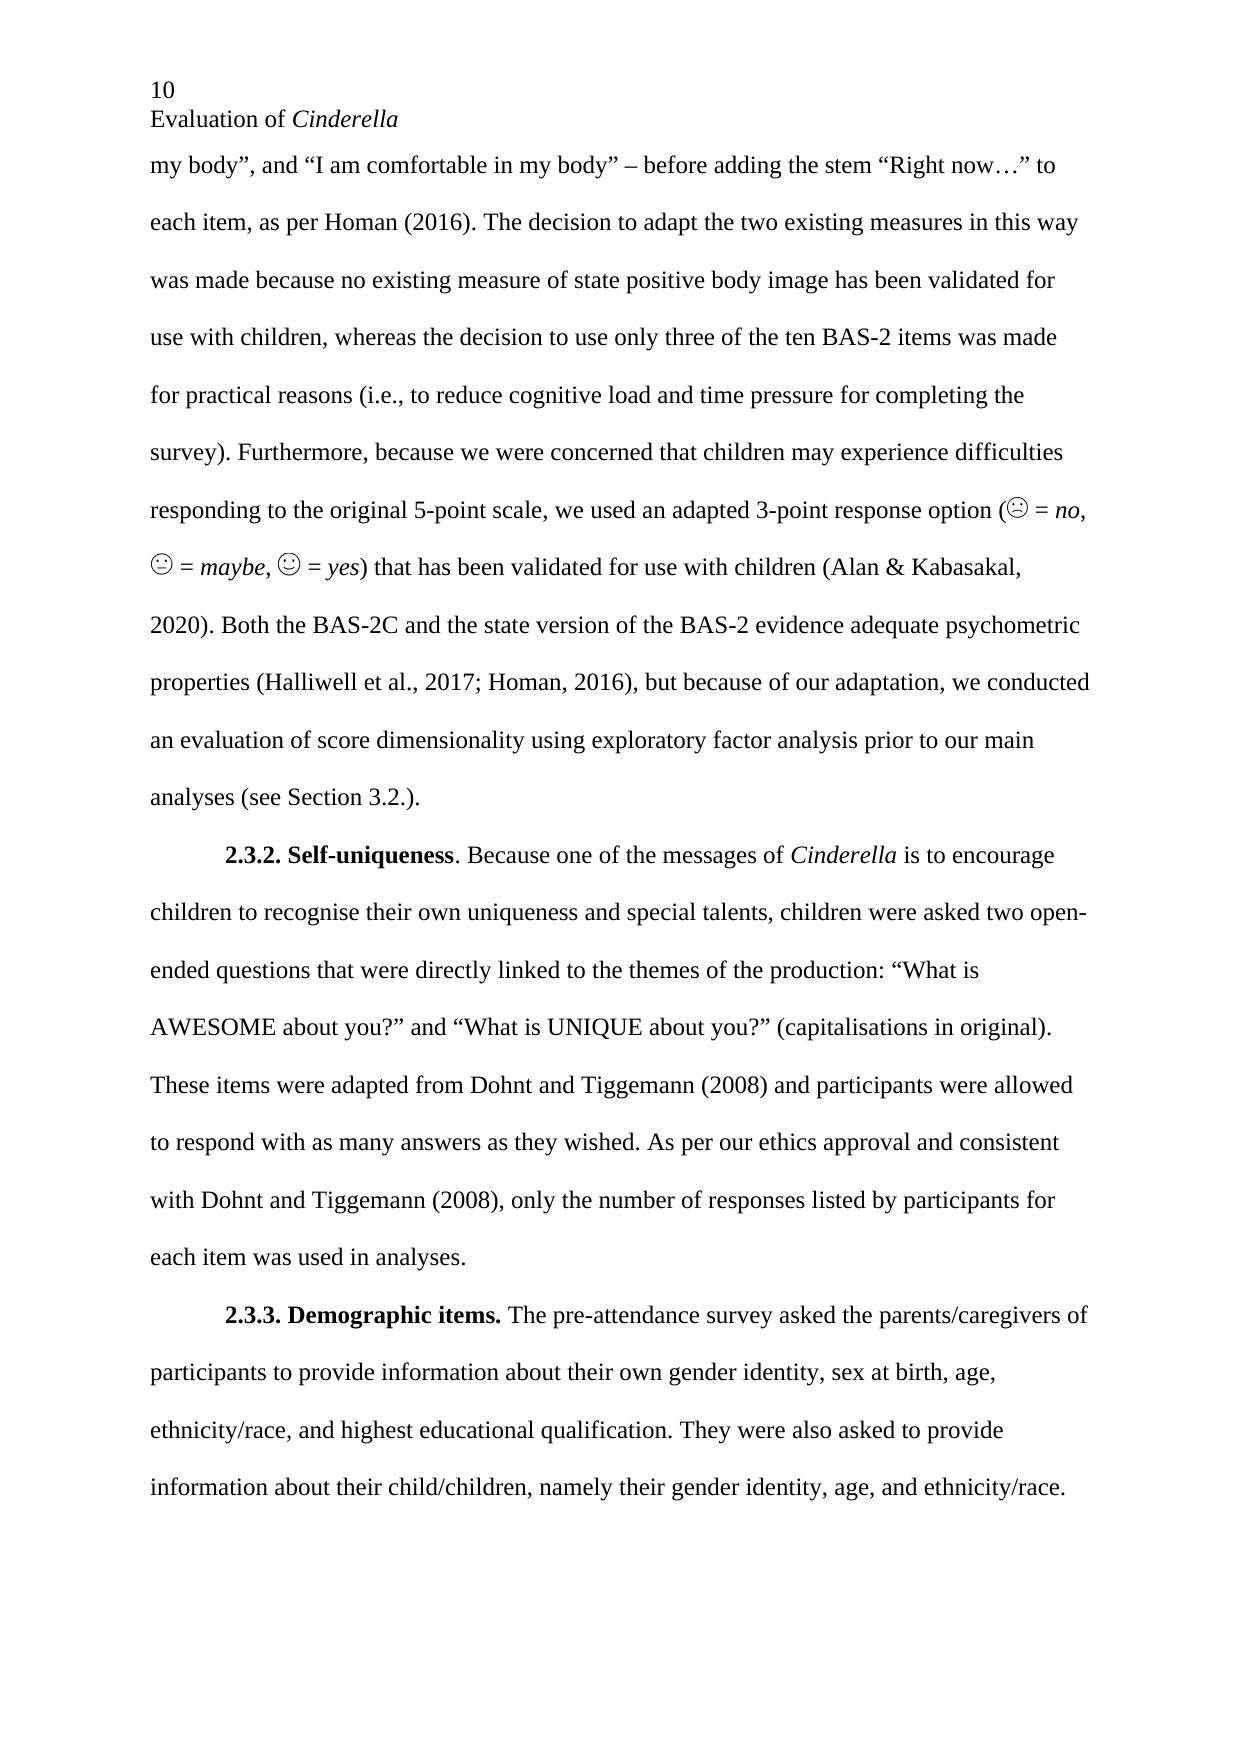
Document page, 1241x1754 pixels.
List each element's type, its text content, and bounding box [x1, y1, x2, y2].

picture [1006, 496, 1029, 519]
text 2.3.2. Self-uniqueness. Because one of the messages of Cinderella is to encourage children to recognise their own uniqueness and special talents, children were asked two open-ended questions that were directly linked to the themes of the production: “What is AWESOME about you?” and “What is UNIQUE about you?” (capitalisations in original). These items were adapted from Dohnt and Tiggemann (2008) and participants were allowed to respond with as many answers as they wished. As per our ethics approval and consistent with Dohnt and Tiggemann (2008), only the number of responses listed by participants for each item was used in analyses. [150, 840, 1090, 1271]
picture [150, 553, 174, 576]
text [150, 150, 1090, 811]
text 2.3.3. Demographic items. The pre-attendance survey asked the parents/caregivers of participants to provide information about their own gender identity, sex at birth, age, ethnicity/race, and highest educational qualification. They were also asked to provide information about their child/children, namely their gender identity, age, and ethnicity/race. [150, 1300, 1090, 1501]
picture [277, 553, 301, 576]
